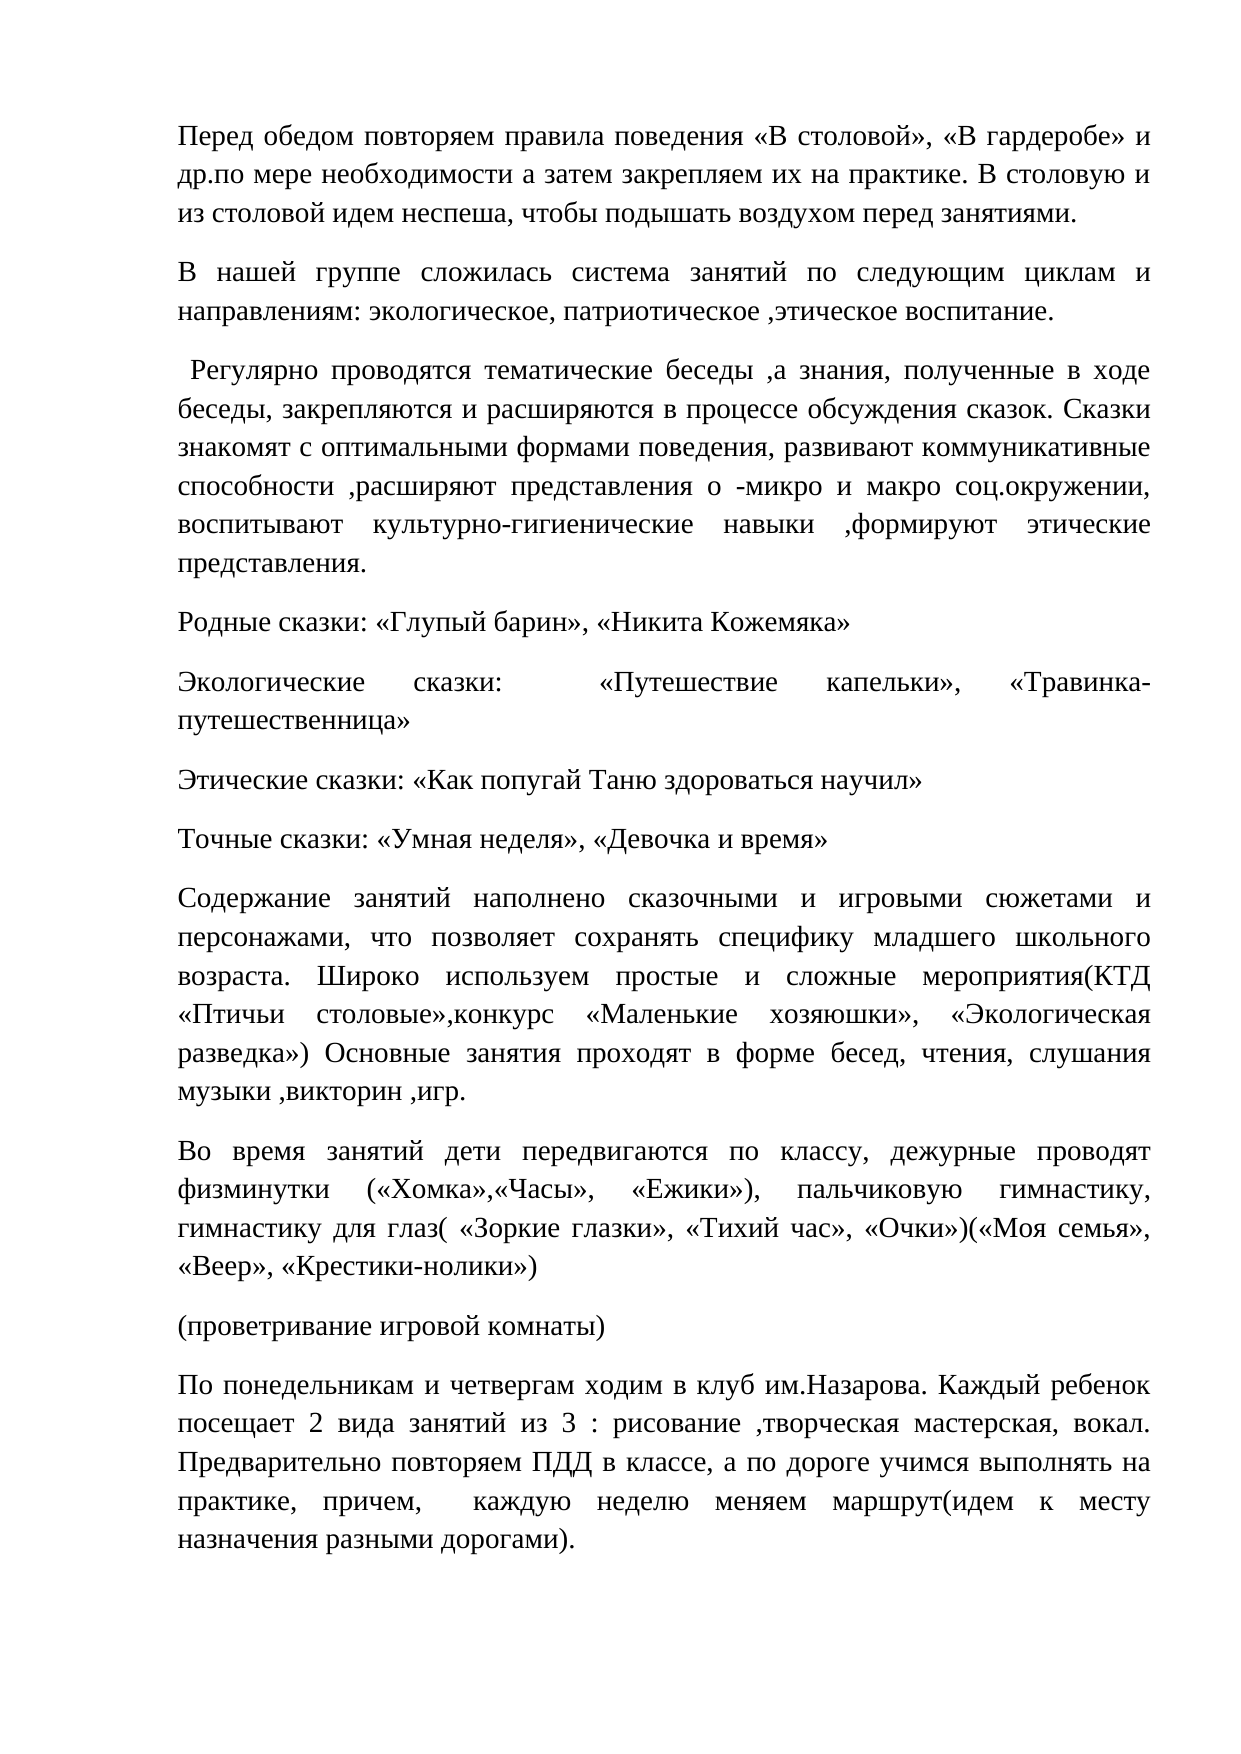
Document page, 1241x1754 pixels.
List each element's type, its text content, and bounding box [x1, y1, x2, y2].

text Этические сказки: «Как попугай Таню здороваться научил» [177, 762, 1152, 795]
text Экологические сказки: «Путешествие капельки», «Травинка-путешественница» [177, 664, 1152, 736]
text По понедельникам и четвергам ходим в клуб им.Назарова. Каждый ребенок посещает 2 вида занятий из 3 : рисование ,творческая мастерская, вокал. Предварительно повторяем ПДД в классе, а по дороге учимся выполнять на практике, причем, каждую неделю меняем маршрут(идем к месту назначения разными дорогами). [177, 1367, 1152, 1555]
text Во время занятий дети передвигаются по классу, дежурные проводят физминутки («Хомка»,«Часы», «Ежики»), пальчиковую гимнастику, гимнастику для глаз( «Зоркие глазки», «Тихий час», «Очки»)(«Моя семья», «Веер», «Крестики-нолики») [177, 1133, 1152, 1282]
text Регулярно проводятся тематические беседы ,а знания, полученные в ходе беседы, закрепляются и расширяются в процессе обсуждения сказок. Сказки знакомят с оптимальными формами поведения, развивают коммуникативные способности ,расширяют представления о -микро и макро соц.окружении, воспитывают культурно-гигиенические навыки ,формируют этические представления. [177, 352, 1152, 579]
text Содержание занятий наполнено сказочными и игровыми сюжетами и персонажами, что позволяет сохранять специфику младшего школьного возраста. Широко используем простые и сложные мероприятия(КТД «Птичьи столовые»,конкурс «Маленькие хозяюшки», «Экологическая разведка») Основные занятия проходят в форме бесед, чтения, слушания музыки ,викторин ,игр. [177, 881, 1152, 1107]
text Перед обедом повторяем правила поведения «В столовой», «В гардеробе» и др.по мере необходимости а затем закрепляем их на практике. В столовую и из столовой идем неспеша, чтобы подышать воздухом перед занятиями. [177, 118, 1152, 229]
text (проветривание игровой комнаты) [177, 1308, 1152, 1341]
text Родные сказки: «Глупый барин», «Никита Кожемяка» [177, 604, 1152, 638]
text В нашей группе сложилась система занятий по следующим циклам и направлениям: экологическое, патриотическое ,этическое воспитание. [177, 254, 1152, 327]
text Точные сказки: «Умная неделя», «Девочка и время» [177, 821, 1152, 855]
